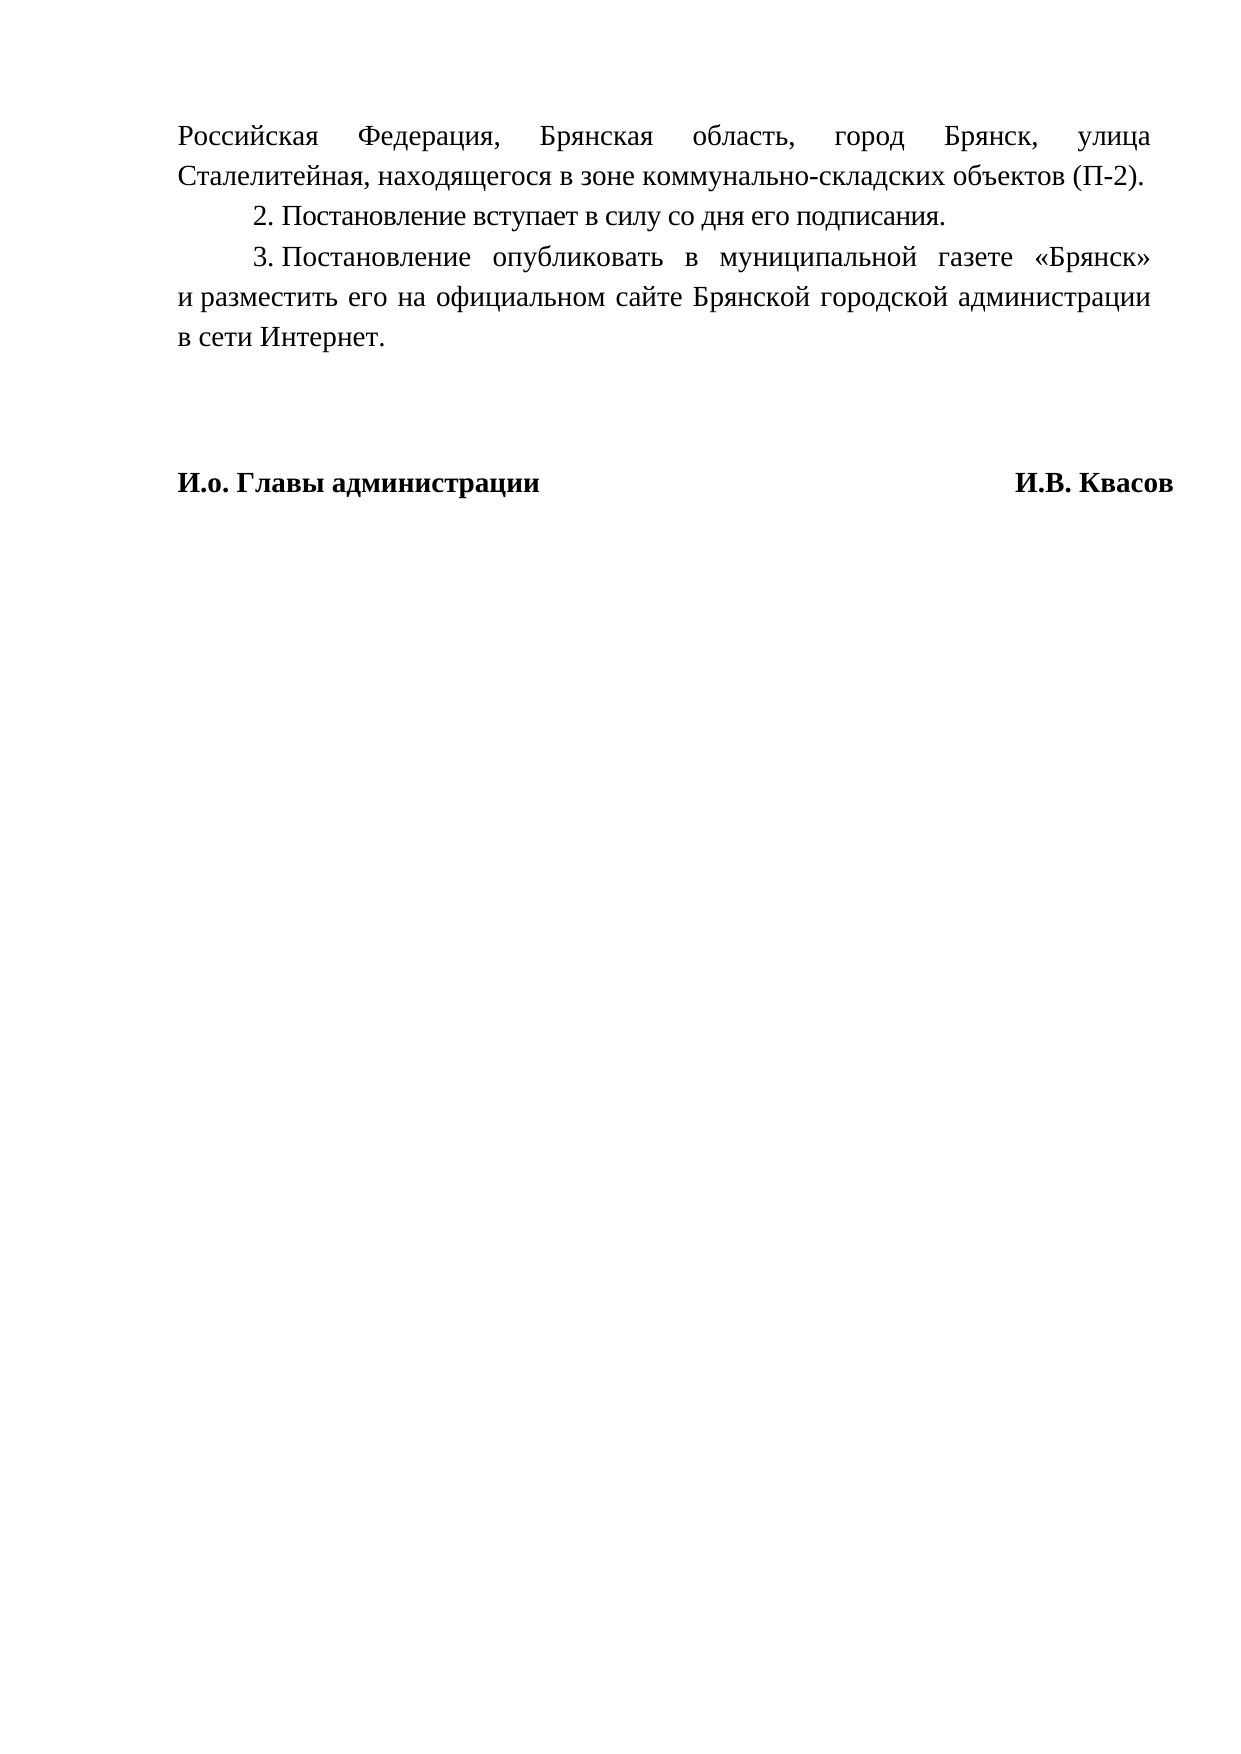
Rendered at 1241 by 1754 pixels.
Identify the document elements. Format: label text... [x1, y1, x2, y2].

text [177, 118, 1152, 192]
text 3. Постановление опубликовать в муниципальной газете «Брянск» и разместить его на официальном сайте Брянской городской администрации в сети Интернет. [177, 239, 1152, 353]
table_header И.В. Квасов [842, 440, 1176, 534]
text 2. Постановление вступает в силу со дня его подписания. [177, 198, 1152, 232]
table_header И.о. Главы администрации [174, 440, 842, 534]
